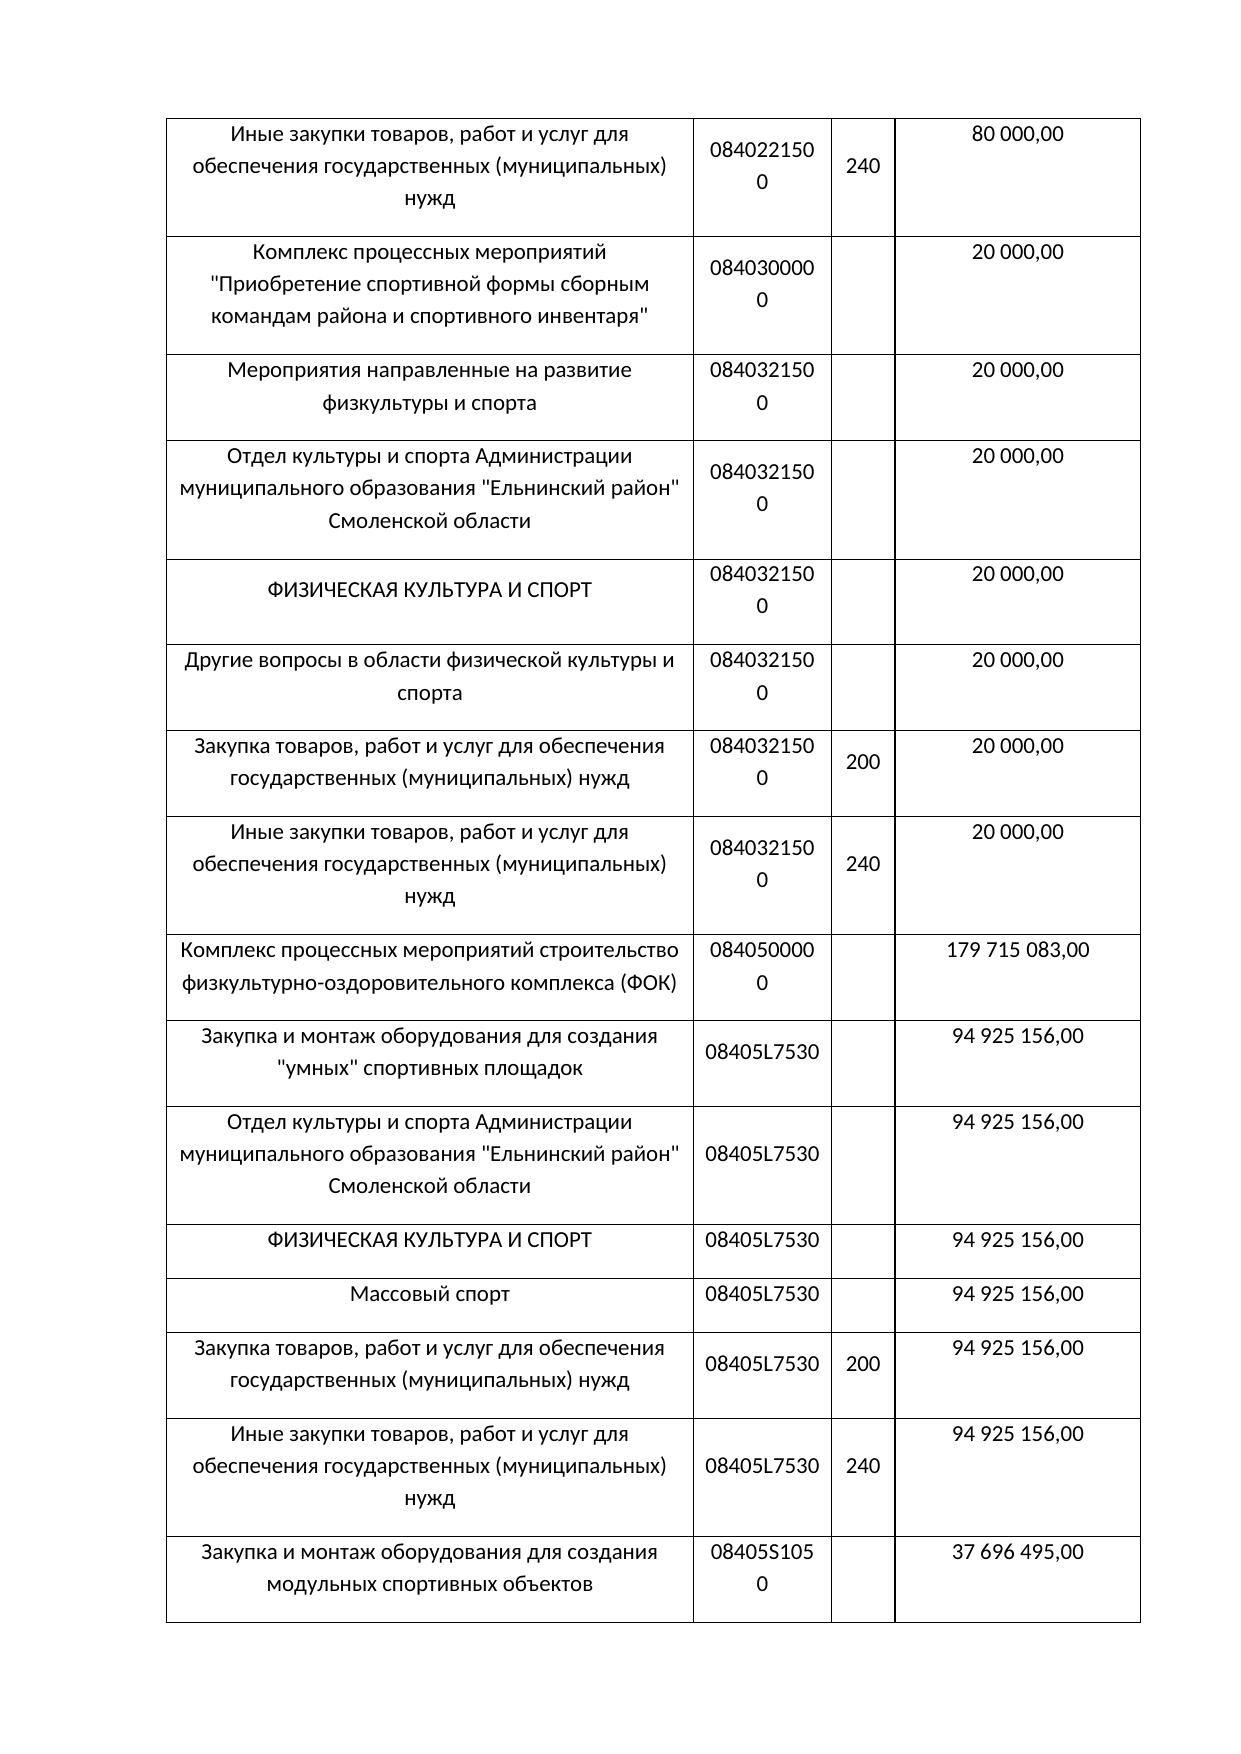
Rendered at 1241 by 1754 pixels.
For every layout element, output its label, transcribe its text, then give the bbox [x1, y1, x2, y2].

table_cell 20 000,00 [896, 237, 1140, 354]
table_cell 0840321500 [694, 355, 831, 440]
table_cell 08405L7530 [694, 1225, 831, 1278]
table_cell [832, 1225, 894, 1278]
table_cell 240 [832, 119, 894, 236]
table_cell 240 [832, 817, 894, 934]
table_cell 94 925 156,00 [896, 1279, 1140, 1332]
table_cell 94 925 156,00 [896, 1333, 1140, 1418]
table_cell [832, 441, 894, 558]
table_cell Массовый спорт [167, 1279, 693, 1332]
table_cell 20 000,00 [896, 355, 1140, 440]
table_cell 200 [832, 731, 894, 816]
table_cell 20 000,00 [896, 441, 1140, 558]
table_cell 08405L7530 [694, 1419, 831, 1536]
table_cell [832, 237, 894, 354]
table_cell 0840300000 [694, 237, 831, 354]
table_cell 94 925 156,00 [896, 1021, 1140, 1106]
table_cell 20 000,00 [896, 817, 1140, 934]
table_cell Иные закупки товаров, работ и услуг для обеспечения государственных (муниципальных) нужд [167, 119, 693, 236]
table_cell 0840221500 [694, 119, 831, 236]
table_cell 0840321500 [694, 817, 831, 934]
table_cell Отдел культуры и спорта Администрации муниципального образования "Ельнинский район" Смоленской области [167, 441, 693, 558]
table_cell ФИЗИЧЕСКАЯ КУЛЬТУРА И СПОРТ [167, 560, 693, 644]
table_cell Закупка товаров, работ и услуг для обеспечения государственных (муниципальных) нужд [167, 1333, 693, 1418]
table_cell [832, 560, 894, 644]
table_cell Иные закупки товаров, работ и услуг для обеспечения государственных (муниципальных) нужд [167, 1419, 693, 1536]
table_cell Закупка товаров, работ и услуг для обеспечения государственных (муниципальных) нужд [167, 731, 693, 816]
table_cell [832, 935, 894, 1020]
table_cell 94 925 156,00 [896, 1419, 1140, 1536]
table_cell 240 [832, 1419, 894, 1536]
table_cell [832, 1021, 894, 1106]
table_cell 08405S1050 [694, 1537, 831, 1622]
table_cell 179 715 083,00 [896, 935, 1140, 1020]
table_cell Мероприятия направленные на развитие физкультуры и спорта [167, 355, 693, 440]
table_cell 20 000,00 [896, 731, 1140, 816]
table_cell [832, 1537, 894, 1622]
table_cell 0840321500 [694, 731, 831, 816]
table_cell 08405L7530 [694, 1279, 831, 1332]
table_cell 37 696 495,00 [896, 1537, 1140, 1622]
table_cell [832, 355, 894, 440]
table_cell 0840321500 [694, 560, 831, 644]
table_cell 20 000,00 [896, 645, 1140, 730]
table_cell 0840500000 [694, 935, 831, 1020]
table_cell Комплекс процессных мероприятий "Приобретение спортивной формы сборным командам района и спортивного инвентаря" [167, 237, 693, 354]
table_cell Закупка и монтаж оборудования для создания "умных" спортивных площадок [167, 1021, 693, 1106]
table_cell 08405L7530 [694, 1333, 831, 1418]
table_cell Комплекс процессных мероприятий строительство физкультурно-оздоровительного комплекса (ФОК) [167, 935, 693, 1020]
table_cell ФИЗИЧЕСКАЯ КУЛЬТУРА И СПОРТ [167, 1225, 693, 1278]
table_cell Закупка и монтаж оборудования для создания модульных спортивных объектов [167, 1537, 693, 1622]
table_cell 08405L7530 [694, 1107, 831, 1224]
table_cell Иные закупки товаров, работ и услуг для обеспечения государственных (муниципальных) нужд [167, 817, 693, 934]
table_cell [832, 645, 894, 730]
table_cell 20 000,00 [896, 560, 1140, 644]
table_cell 0840321500 [694, 645, 831, 730]
table_cell [832, 1107, 894, 1224]
table_cell [832, 1279, 894, 1332]
table_cell Отдел культуры и спорта Администрации муниципального образования "Ельнинский район" Смоленской области [167, 1107, 693, 1224]
table_cell 94 925 156,00 [896, 1107, 1140, 1224]
table_cell Другие вопросы в области физической культуры и спорта [167, 645, 693, 730]
table_cell 200 [832, 1333, 894, 1418]
table_cell 94 925 156,00 [896, 1225, 1140, 1278]
table_cell 80 000,00 [896, 119, 1140, 236]
table_cell 0840321500 [694, 441, 831, 558]
table_cell 08405L7530 [694, 1021, 831, 1106]
